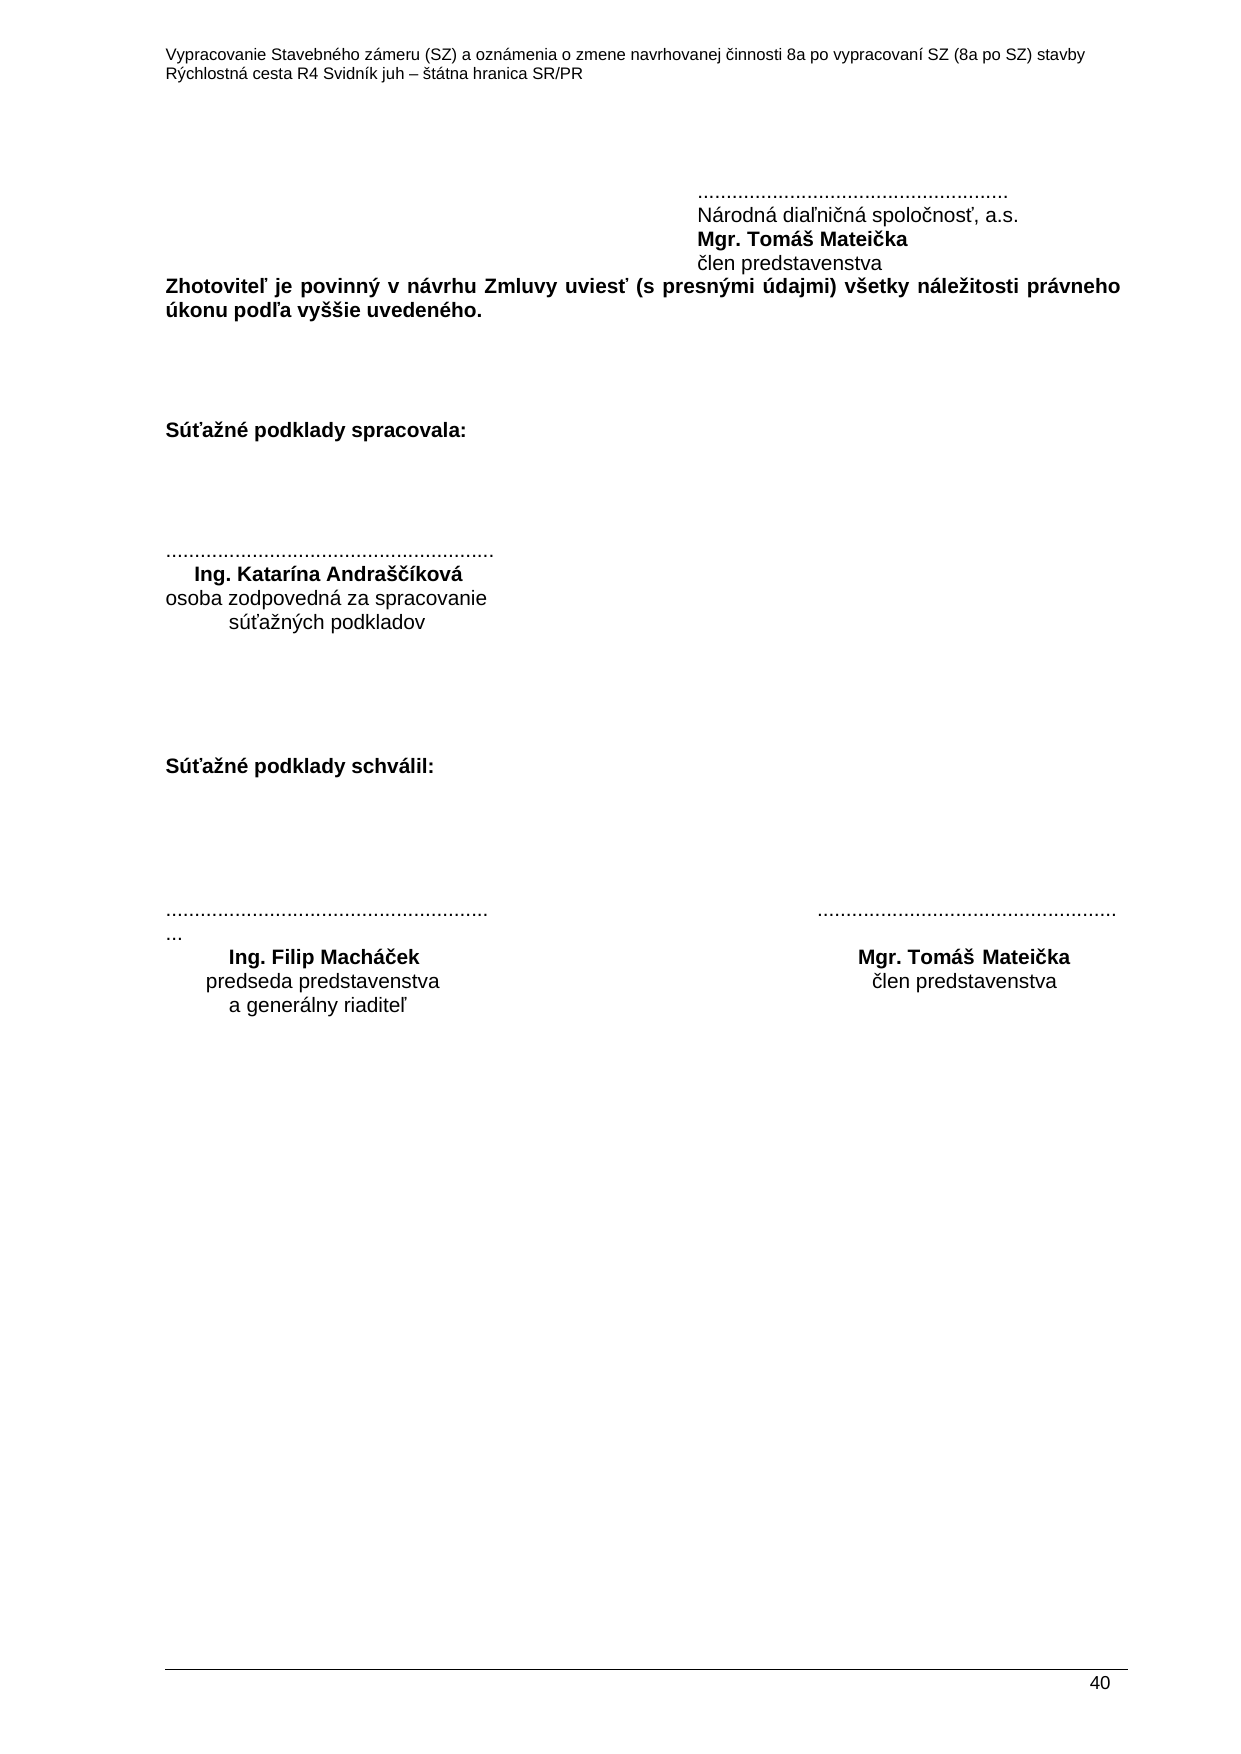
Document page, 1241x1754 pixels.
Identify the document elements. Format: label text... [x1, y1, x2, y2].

text Ing. Katarína Andraščíková [165, 562, 1122, 586]
text Národná diaľničná spoločnosť, a.s. [165, 202, 1122, 226]
text Súťažné podklady schválil: [165, 753, 1122, 777]
text osoba zodpovedná za spracovanie [165, 586, 1122, 610]
text ........................................................ ....................................................... [165, 897, 1122, 945]
text Ing. Filip Macháček Mgr. Tomáš Mateička [165, 945, 1122, 969]
text Zhotoviteľ je povinný v návrhu Zmluvy uviesť (s presnými údajmi) všetky náležitosti právneho úkonu podľa vyššie uvedeného. [165, 274, 1122, 322]
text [165, 178, 1122, 202]
text ......................................................... [165, 538, 1122, 562]
text Súťažné podklady spracovala: [165, 418, 1122, 442]
text Mgr. Tomáš Mateička [165, 226, 1122, 250]
text a generálny riaditeľ [165, 993, 1122, 1017]
text člen predstavenstva [165, 250, 1122, 274]
text predseda predstavenstva člen predstavenstva [165, 969, 1122, 993]
text súťažných podkladov [165, 610, 1122, 634]
